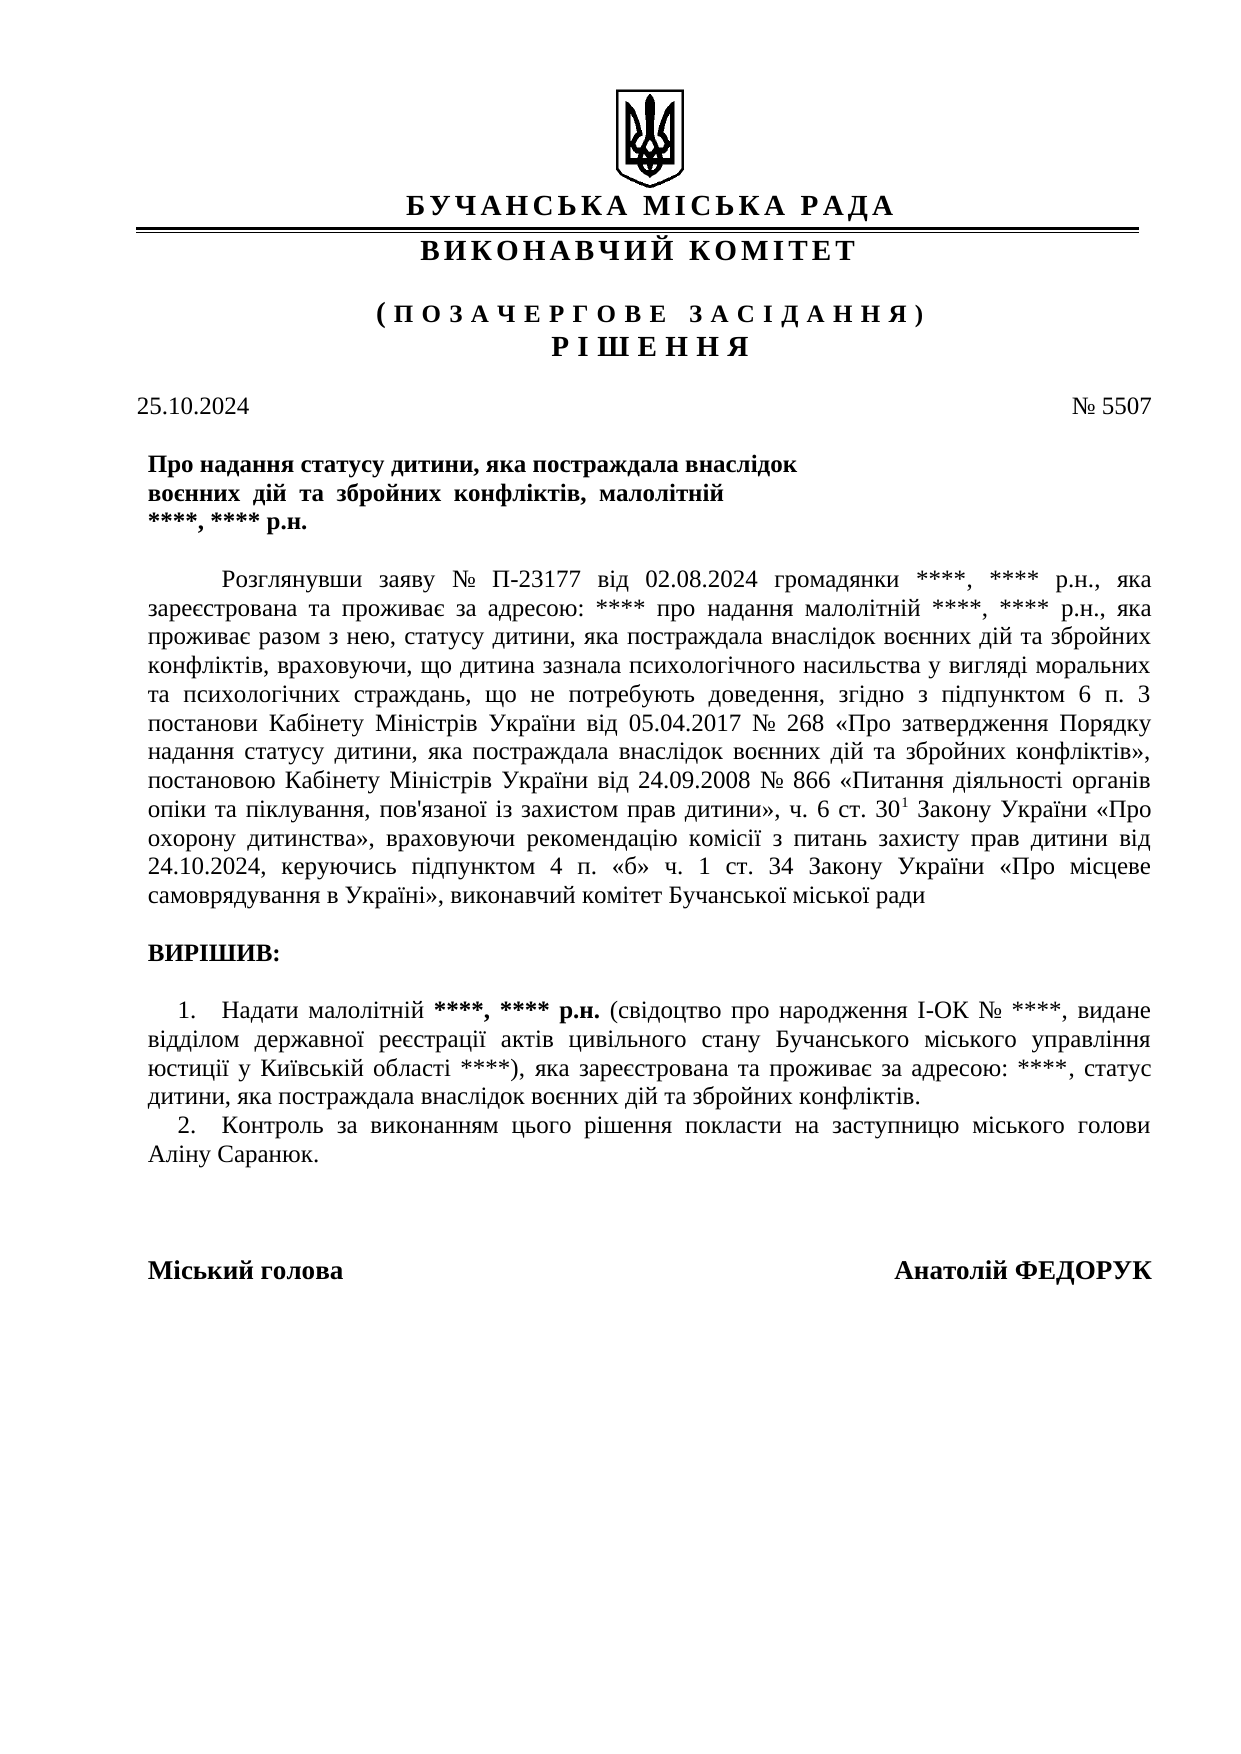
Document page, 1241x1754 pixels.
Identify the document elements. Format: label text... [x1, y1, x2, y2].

table_header № 5507 [650, 391, 1163, 420]
text (ПОЗАЧЕРГОВЕ ЗАСІДАННЯ) [148, 296, 1152, 329]
picture [614, 88, 686, 189]
text БУЧАНСЬКА МІСЬКА РАДА [148, 188, 1152, 222]
table_header 25.10.2024 [136, 391, 649, 420]
text РІШЕННЯ [148, 329, 1152, 363]
text ВИРІШИВ: [148, 938, 1152, 966]
table_header Анатолій ФЕДОРУК [650, 1254, 1163, 1285]
text ****, **** р.н. [148, 506, 812, 535]
text Розглянувши заяву № П-23177 від 02.08.2024 громадянки ****, **** р.н., яка зареєстрована та проживає за адресою: **** про надання малолітній ****, **** р.н., яка проживає разом з нею, статусу дитини, яка постраждала внаслідок воєнних дій та збройних конфліктів, враховуючи, що дитина зазнала психологічного насильства у вигляді моральних та психологічних страждань, що не потребують доведення, згідно з підпунктом 6 п. 3 постанови Кабінету Міністрів України від 05.04.2017 № 268 «Про затвердження Порядку надання статусу дитини, яка постраждала внаслідок воєнних дій та збройних конфліктів», постановою Кабінету Міністрів України від 24.09.2008 № 866 «Питання діяльності органів опіки та піклування, пов'язаної із захистом прав дитини», ч. 6 ст. 301 Закону України «Про охорону дитинства», враховуючи рекомендацію комісії з питань захисту прав дитини від 24.10.2024, керуючись підпунктом 4 п. «б» ч. 1 ст. 34 Закону України «Про місцеве самоврядування в Україні», виконавчий комітет Бучанської міської ради [148, 564, 1152, 909]
table_header Міський голова [136, 1254, 649, 1285]
table_header ВИКОНАВЧИЙ КОМІТЕТ [136, 233, 1139, 296]
list Контроль за виконанням цього рішення покласти на заступницю міського голови Аліну Саранюк. [148, 1110, 1152, 1168]
text Про надання статусу дитини, яка постраждала внаслідок воєнних дій та збройних конфліктів, малолітній [148, 449, 812, 506]
list Надати малолітній ****, **** р.н. (свідоцтво про народження І-ОК № ****, видане відділом державної реєстрації актів цивільного стану Бучанського міського управління юстиції у Київській області ****), яка зареєстрована та проживає за адресою: ****, статус дитини, яка постраждала внаслідок воєнних дій та збройних конфліктів. [148, 995, 1152, 1110]
